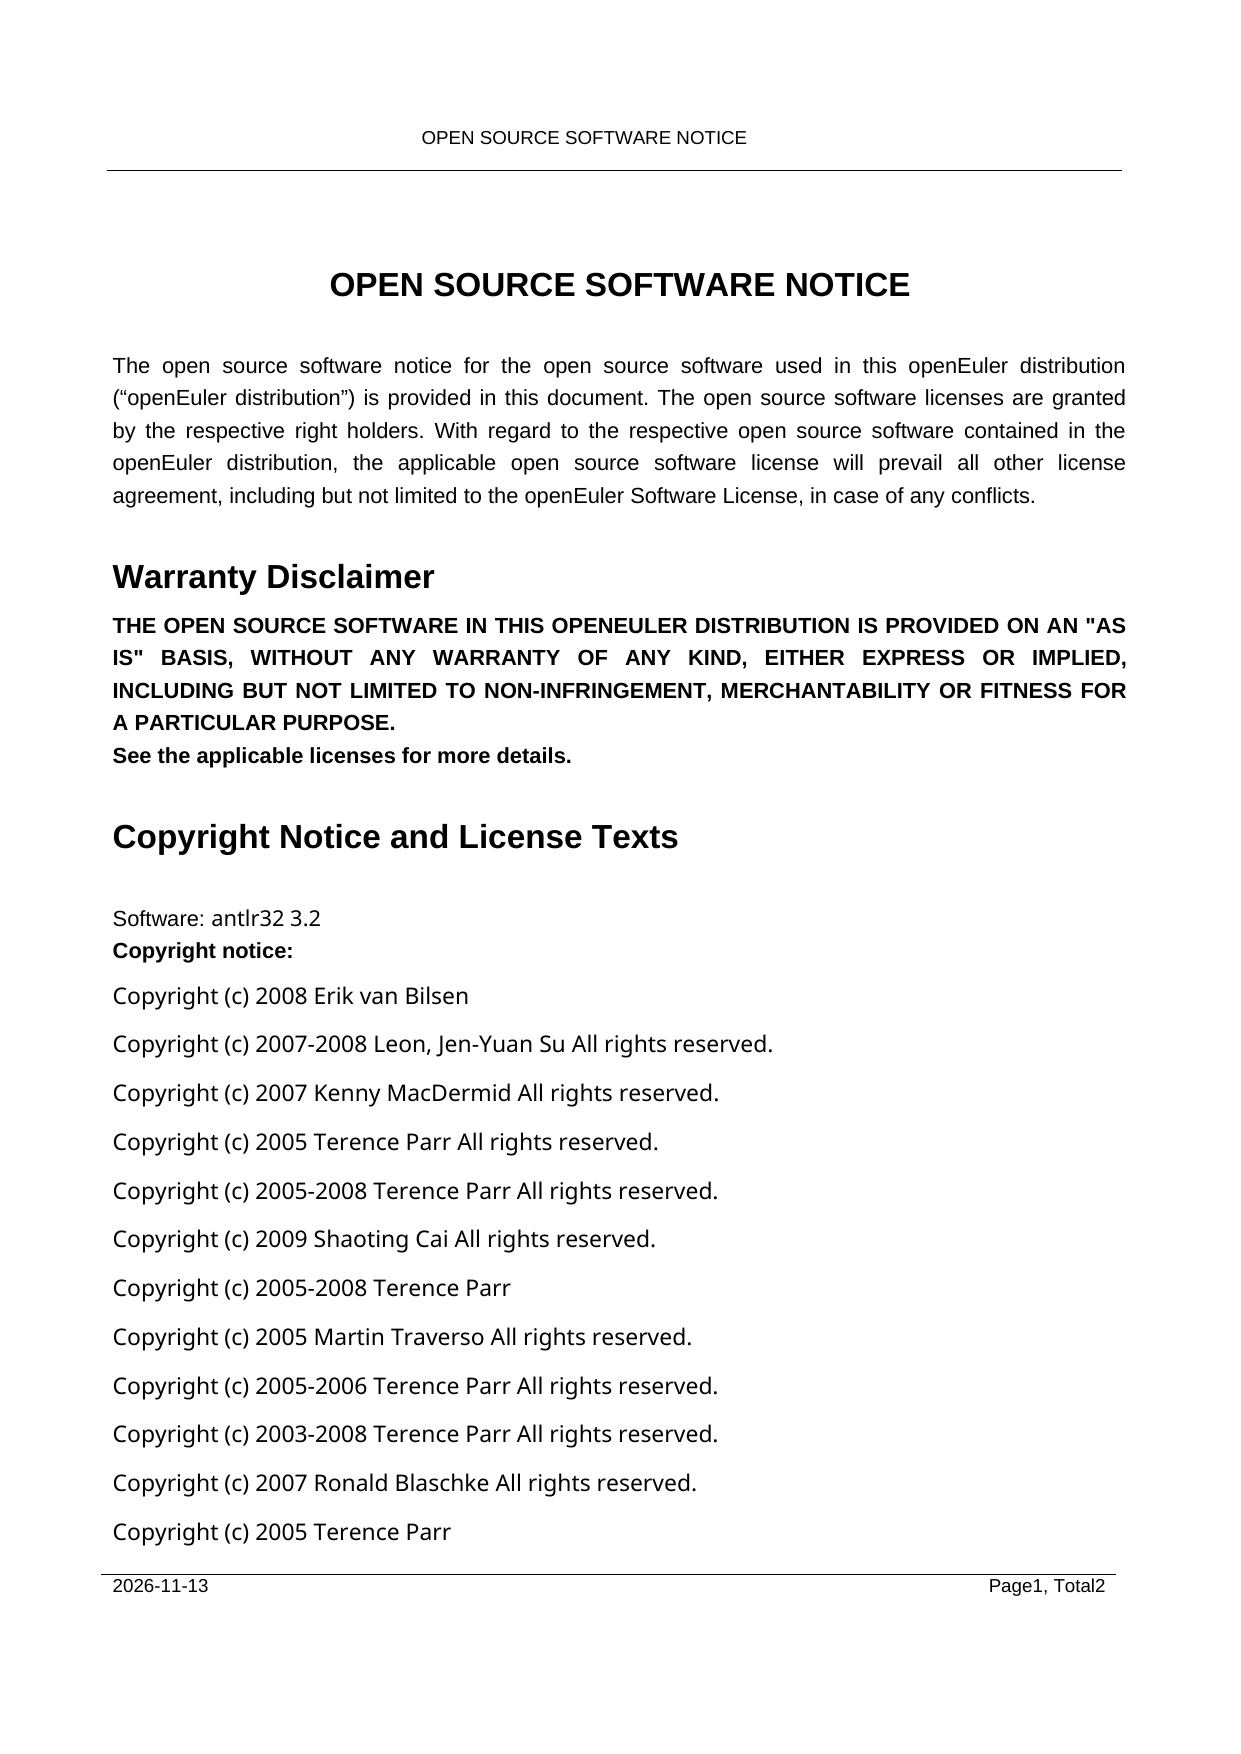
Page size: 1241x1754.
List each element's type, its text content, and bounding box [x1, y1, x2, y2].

text The open source software notice for the open source software used in this openEuler distribution (“openEuler distribution”) is provided in this document. The open source software licenses are granted by the respective right holders. With regard to the respective open source software contained in the openEuler distribution, the applicable open source software license will prevail all other license agreement, including but not limited to the openEuler Software License, in case of any conflicts. [112, 349, 1128, 511]
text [112, 979, 1128, 1548]
text Warranty Disclaimer [112, 544, 1128, 609]
text Copyright notice: [112, 934, 1128, 966]
text THE OPEN SOURCE SOFTWARE IN THIS OPENEULER DISTRIBUTION IS PROVIDED ON AN "AS IS" BASIS, WITHOUT ANY WARRANTY OF ANY KIND, EITHER EXPRESS OR IMPLIED, INCLUDING BUT NOT LIMITED TO NON-INFRINGEMENT, MERCHANTABILITY OR FITNESS FOR A PARTICULAR PURPOSE. See the applicable licenses for more details. [112, 609, 1128, 771]
text OPEN SOURCE SOFTWARE NOTICE [112, 251, 1128, 316]
text Software: antlr32 3.2 [112, 901, 1128, 934]
text Copyright Notice and License Texts [112, 804, 1128, 869]
